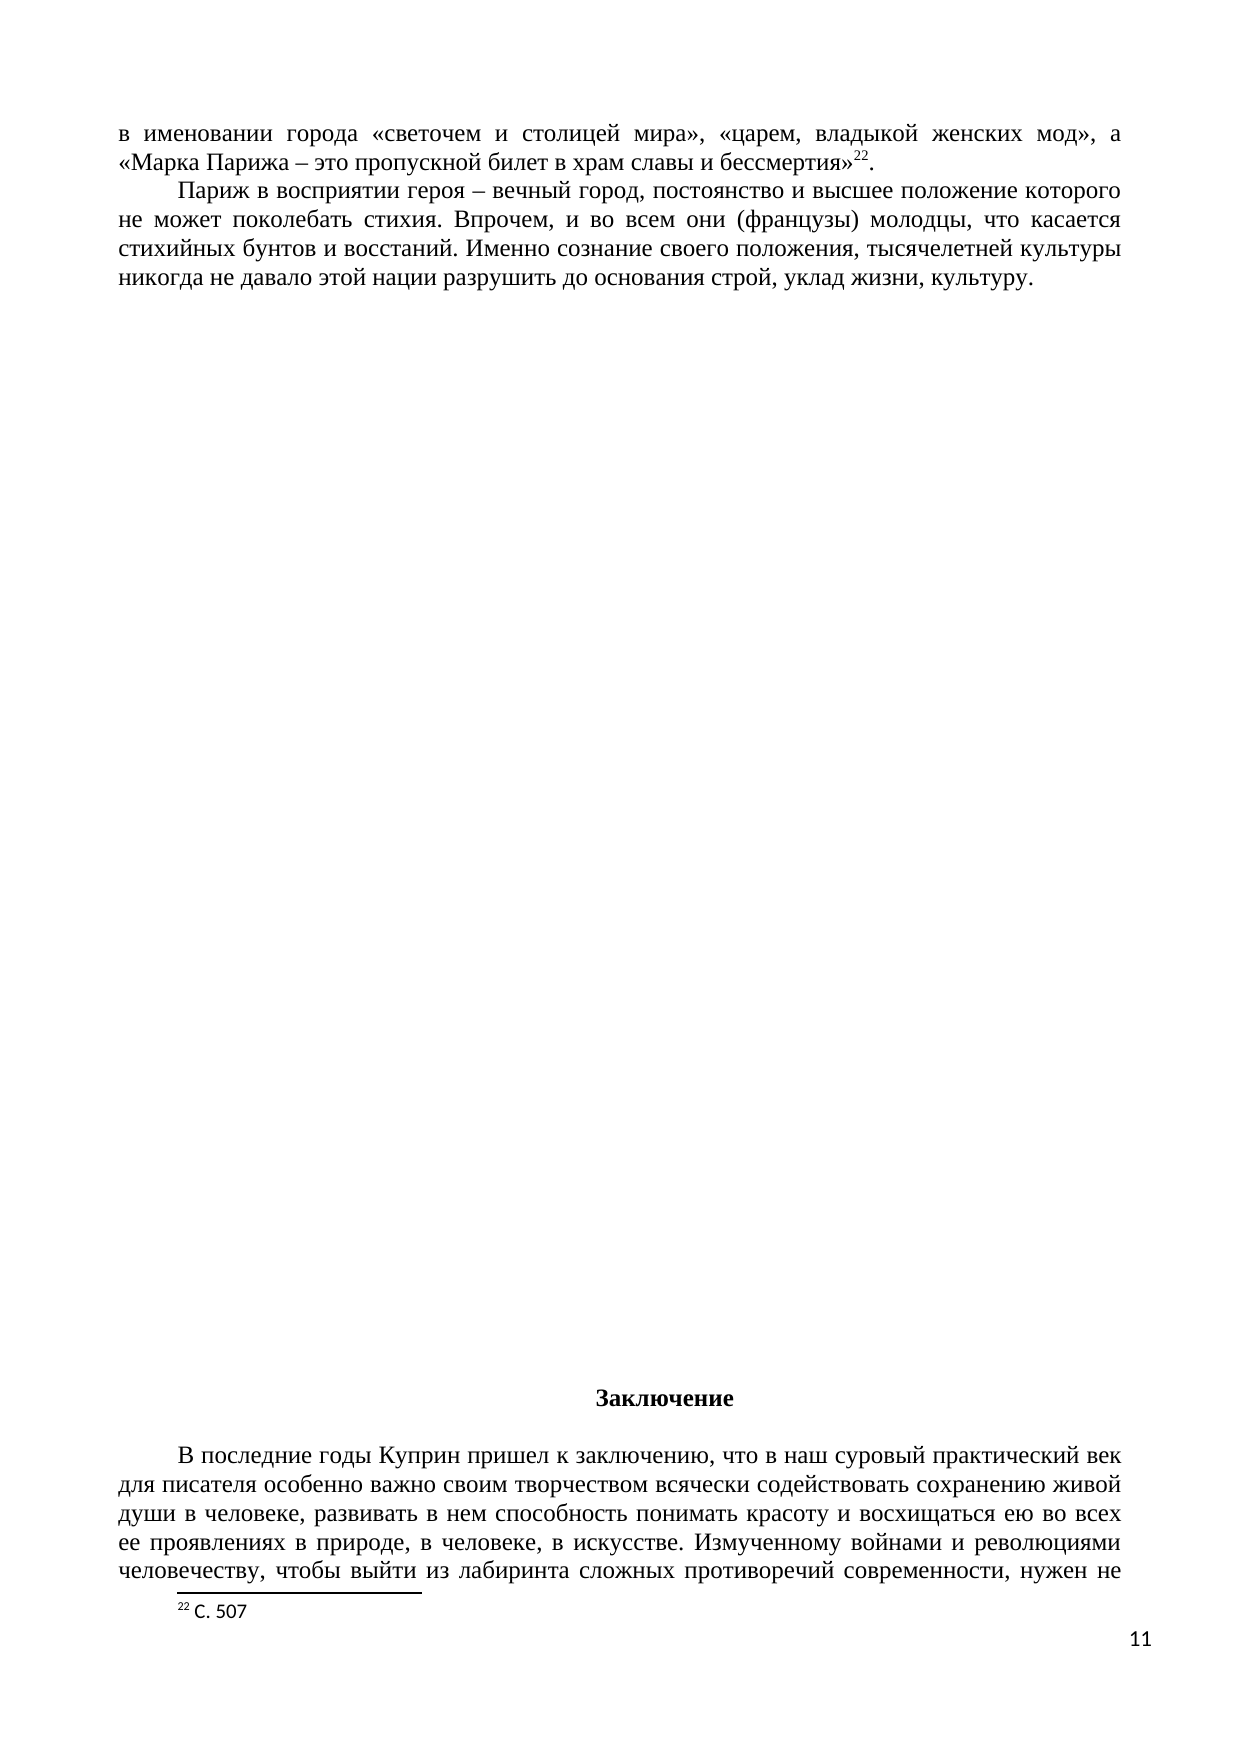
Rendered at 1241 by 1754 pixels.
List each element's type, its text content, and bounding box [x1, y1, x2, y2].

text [118, 118, 1122, 176]
text Заключение [177, 1383, 1152, 1412]
text Париж в восприятии героя – вечный город, постоянство и высшее положение которого не может поколебать стихия. Впрочем, и во всем они (французы) молодцы, что касается стихийных бунтов и восстаний. Именно сознание своего положения, тысячелетней культуры никогда не давало этой нации разрушить до основания строй, уклад жизни, культуру. [118, 176, 1122, 291]
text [118, 1441, 1122, 1584]
